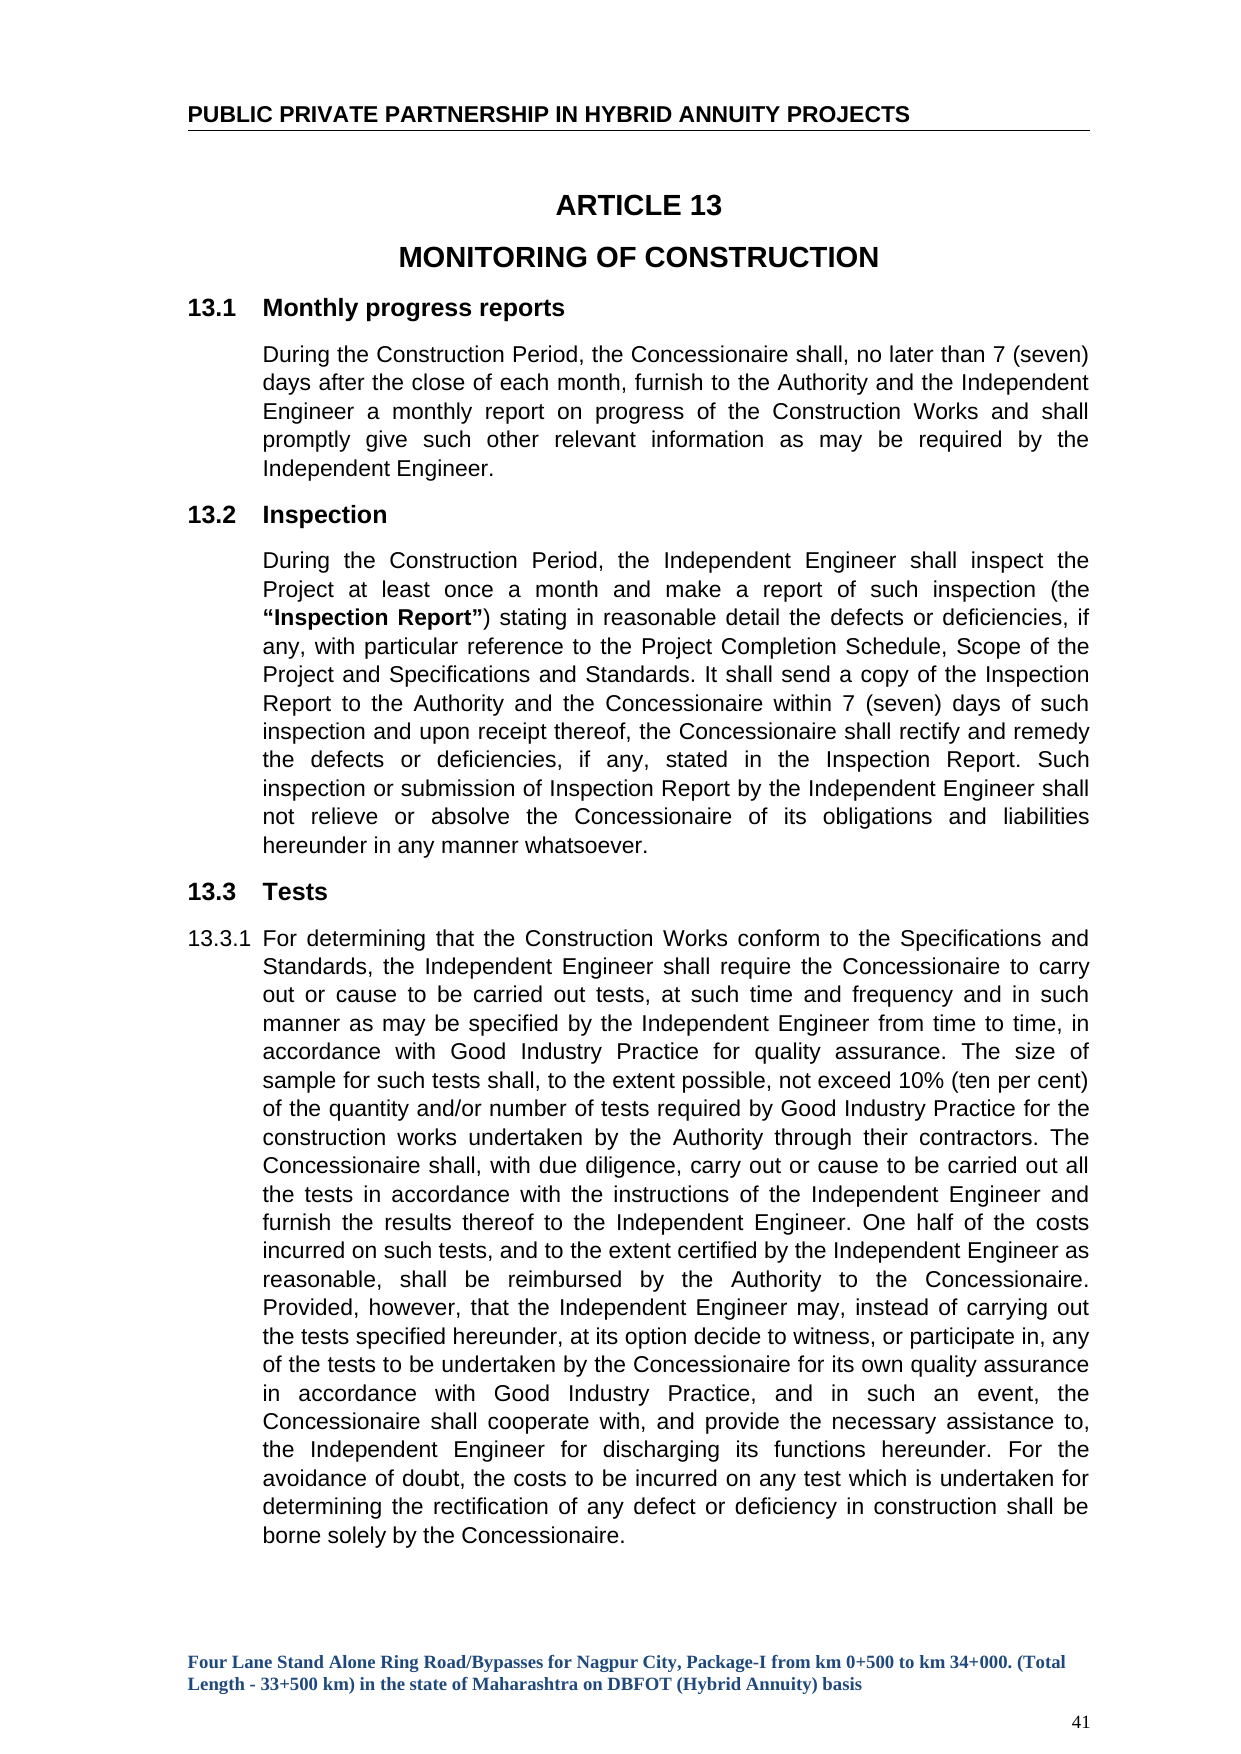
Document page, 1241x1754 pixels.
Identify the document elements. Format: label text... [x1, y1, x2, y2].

text 13.3 Tests [187, 877, 1090, 906]
text ARTICLE 13 [187, 187, 1090, 221]
text 13.3.1 For determining that the Construction Works conform to the Specifications and Standards, the Independent Engineer shall require the Concessionaire to carry out or cause to be carried out tests, at such time and frequency and in such manner as may be specified by the Independent Engineer from time to time, in accordance with Good Industry Practice for quality assurance. The size of sample for such tests shall, to the extent possible, not exceed 10% (ten per cent) of the quantity and/or number of tests required by Good Industry Practice for the construction works undertaken by the Authority through their contractors. The Concessionaire shall, with due diligence, carry out or cause to be carried out all the tests in accordance with the instructions of the Independent Engineer and furnish the results thereof to the Independent Engineer. One half of the costs incurred on such tests, and to the extent certified by the Independent Engineer as reasonable, shall be reimbursed by the Authority to the Concessionaire. Provided, however, that the Independent Engineer may, instead of carrying out the tests specified hereunder, at its option decide to witness, or participate in, any of the tests to be undertaken by the Concessionaire for its own quality assurance in accordance with Good Industry Practice, and in such an event, the Concessionaire shall cooperate with, and provide the necessary assistance to, the Independent Engineer for discharging its functions hereunder. For the avoidance of doubt, the costs to be incurred on any test which is undertaken for determining the rectification of any defect or deficiency in construction shall be borne solely by the Concessionaire. [187, 924, 1090, 1548]
text 13.1 Monthly progress reports [187, 293, 1090, 322]
text MONITORING OF CONSTRUCTION [187, 240, 1090, 274]
text During the Construction Period, the Independent Engineer shall inspect the Project at least once a month and make a report of such inspection (the “Inspection Report”) stating in reasonable detail the defects or deficiencies, if any, with particular reference to the Project Completion Schedule, Scope of the Project and Specifications and Standards. It shall send a copy of the Inspection Report to the Authority and the Concessionaire within 7 (seven) days of such inspection and upon receipt thereof, the Concessionaire shall rectify and remedy the defects or deficiencies, if any, stated in the Inspection Report. Such inspection or submission of Inspection Report by the Independent Engineer shall not relieve or absolve the Concessionaire of its obligations and liabilities hereunder in any manner whatsoever. [262, 547, 1090, 858]
text During the Construction Period, the Concessionaire shall, no later than 7 (seven) days after the close of each month, furnish to the Authority and the Independent Engineer a monthly report on progress of the Construction Works and shall promptly give such other relevant information as may be required by the Independent Engineer. [262, 341, 1090, 481]
text 13.2 Inspection [187, 500, 1090, 528]
